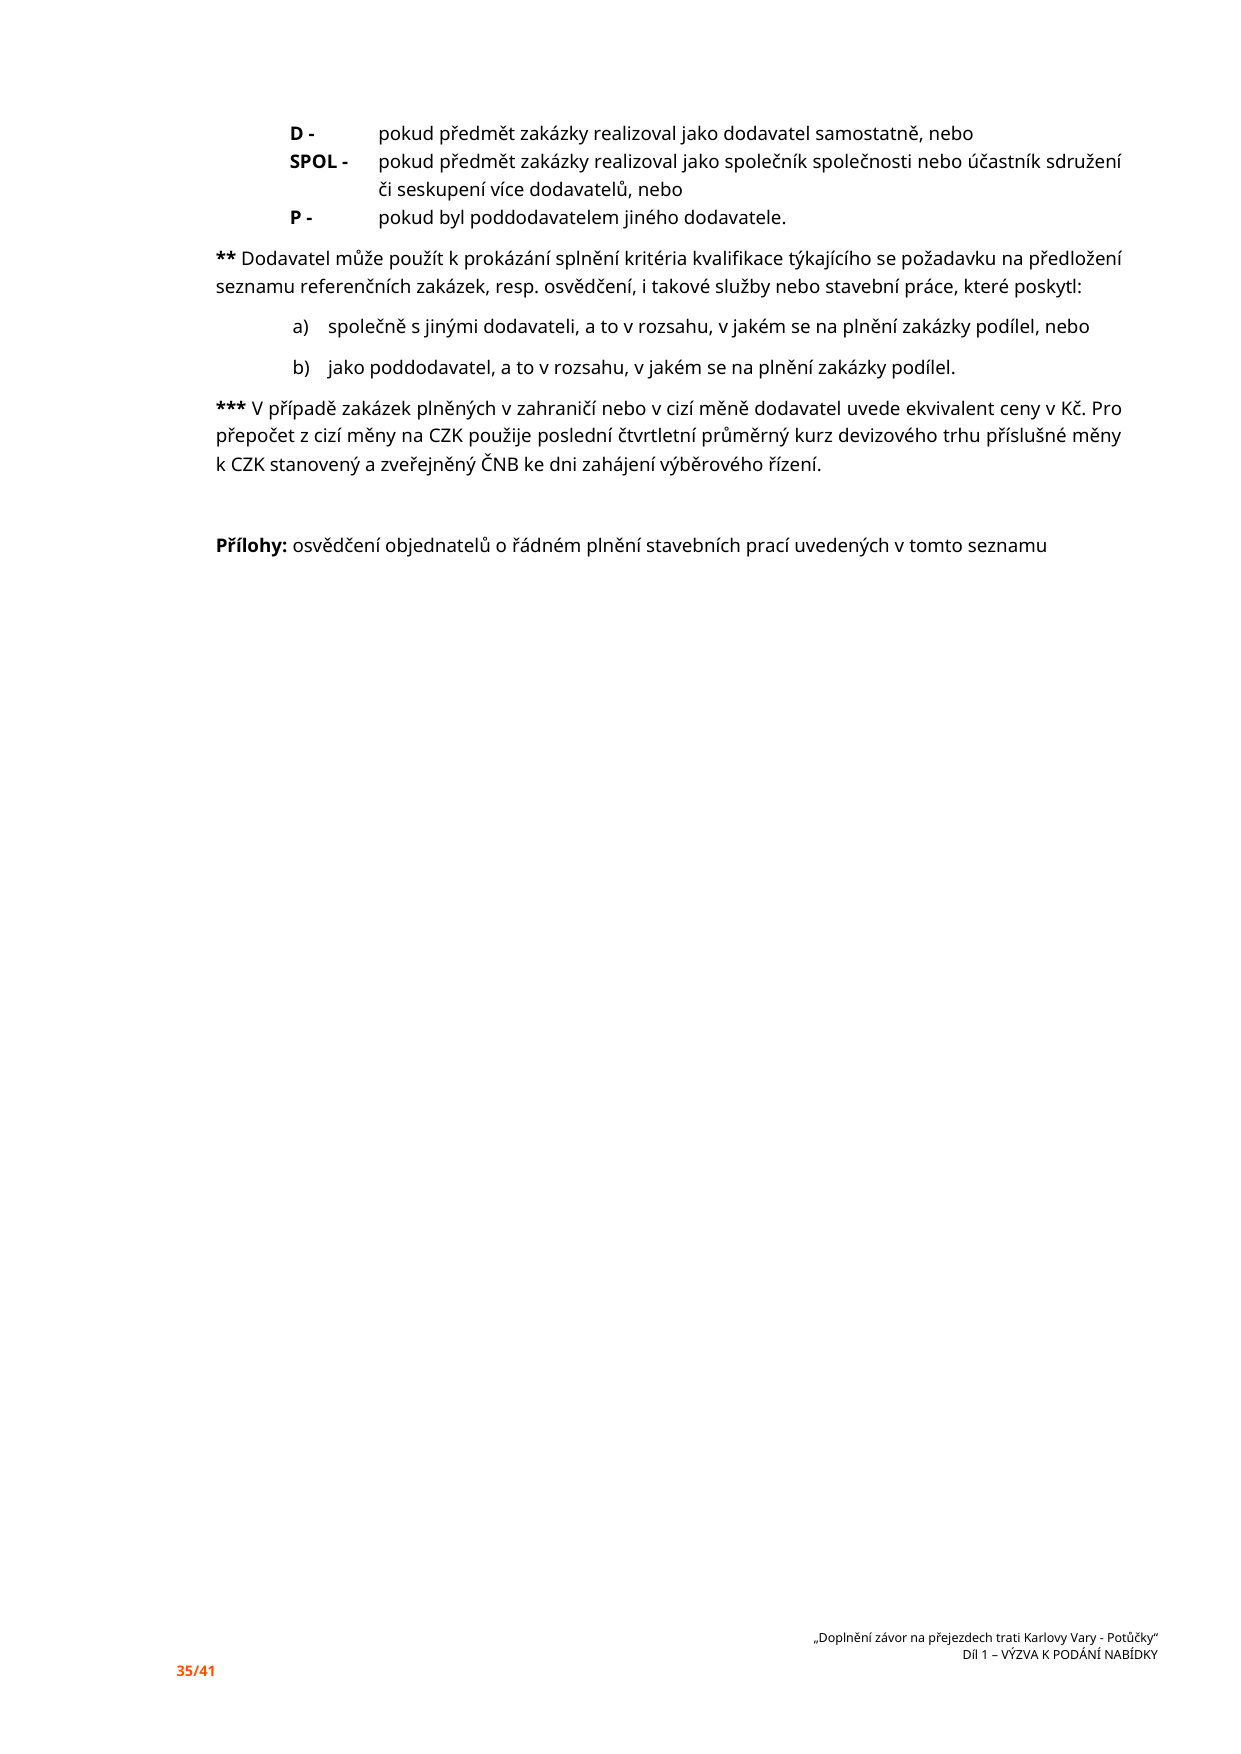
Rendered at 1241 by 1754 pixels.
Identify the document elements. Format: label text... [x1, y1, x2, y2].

text SPOL - pokud předmět zakázky realizoval jako společník společnosti nebo účastník sdružení či seskupení více dodavatelů, nebo [289, 149, 1122, 202]
text Přílohy: osvědčení objednatelů o řádném plnění stavebních prací uvedených v tomto seznamu [216, 532, 1122, 557]
text *** V případě zakázek plněných v zahraničí nebo v cizí měně dodavatel uvede ekvivalent ceny v Kč. Pro přepočet z cizí měny na CZK použije poslední čtvrtletní průměrný kurz devizového trhu příslušné měny k CZK stanovený a zveřejněný ČNB ke dni zahájení výběrového řízení. [216, 395, 1122, 476]
list společně s jinými dodavateli, a to v rozsahu, v jakém se na plnění zakázky podílel, nebo [292, 314, 1122, 339]
text P - pokud byl poddodavatelem jiného dodavatele. [289, 205, 1122, 230]
text D - pokud předmět zakázky realizoval jako dodavatel samostatně, nebo [289, 121, 1122, 146]
text jako poddodavatel, a to v rozsahu, v jakém se na plnění zakázky podílel. [292, 354, 1122, 380]
text ** Dodavatel může použít k prokázání splnění kritéria kvalifikace týkajícího se požadavku na předložení seznamu referenčních zakázek, resp. osvědčení, i takové služby nebo stavební práce, které poskytl: [216, 245, 1122, 299]
